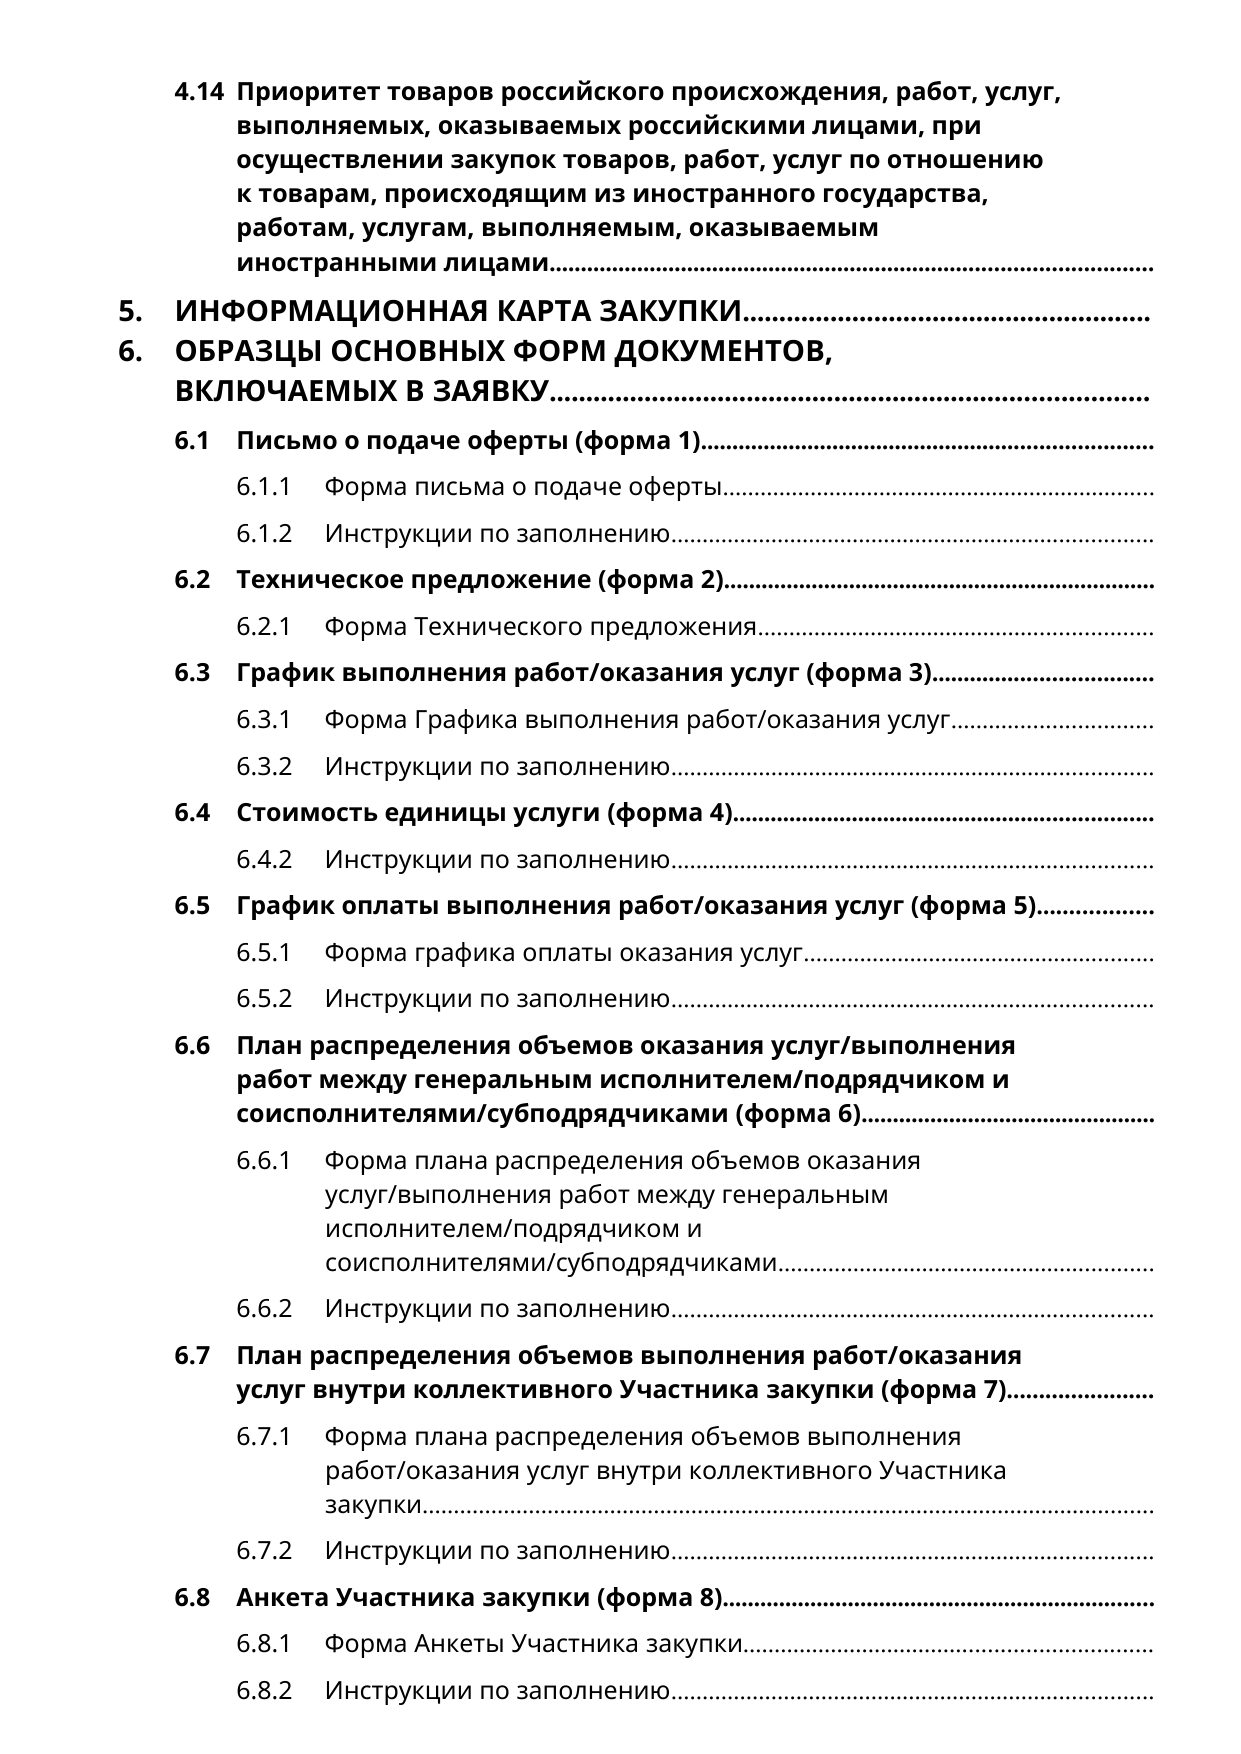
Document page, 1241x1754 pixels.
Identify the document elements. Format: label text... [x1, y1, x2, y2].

text 6.8.2 Инструкции по заполнению 42 [236, 1673, 1063, 1707]
text 6.8 Анкета Участника закупки (форма 8) 41 [174, 1579, 1063, 1613]
text 6.4.2 Инструкции по заполнению 34 [236, 841, 1063, 875]
text 6.6 План распределения объемов оказания услуг/выполнения работ между генеральным исполнителем/подрядчиком и соисполнителями/субподрядчиками (форма 6) 37 [174, 1028, 1063, 1130]
text 6.7.1 Форма плана распределения объемов выполнения работ/оказания услуг внутри коллективного Участника закупки 39 [236, 1418, 1063, 1520]
text 6.7.2 Инструкции по заполнению 40 [236, 1533, 1063, 1567]
text 6.6.2 Инструкции по заполнению 38 [236, 1291, 1063, 1325]
text 6.3.2 Инструкции по заполнению 32 [236, 748, 1063, 782]
text 6.5 График оплаты выполнения работ/оказания услуг (форма 5) 35 [174, 888, 1063, 922]
text 6.8.1 Форма Анкеты Участника закупки 41 [236, 1626, 1063, 1660]
text 6.7 План распределения объемов выполнения работ/оказания услуг внутри коллективного Участника закупки (форма 7) 39 [174, 1338, 1063, 1406]
text 6.3.1 Форма Графика выполнения работ/оказания услуг 31 [236, 702, 1063, 736]
text 6.4 Стоимость единицы услуги (форма 4) 33 [174, 795, 1063, 829]
text 6.1.1 Форма письма о подаче оферты 26 [236, 469, 1063, 503]
text 4.14 Приоритет товаров российского происхождения, работ, услуг, выполняемых, оказываемых российскими лицами, при осуществлении закупок товаров, работ, услуг по отношению к товарам, происходящим из иностранного государства, работам, услугам, выполняемым, оказываемым иностранными лицами 22 [174, 74, 1063, 278]
text 6.1.2 Инструкции по заполнению 28 [236, 515, 1063, 549]
text 6. Образцы основных форм документов, включаемых в заявку 26 [118, 330, 1063, 410]
text 6.2 Техническое предложение (форма 2) 29 [174, 562, 1063, 596]
text 6.5.2 Инструкции по заполнению 36 [236, 981, 1063, 1015]
text 5. Информационная карта закупки 24 [118, 291, 1063, 330]
text 6.5.1 Форма графика оплаты оказания услуг 35 [236, 934, 1063, 968]
text 6.1 Письмо о подаче оферты (форма 1) 26 [174, 422, 1063, 456]
text 6.6.1 Форма плана распределения объемов оказания услуг/выполнения работ между генеральным исполнителем/подрядчиком и соисполнителями/субподрядчиками 37 [236, 1142, 1063, 1278]
text 6.2.1 Форма Технического предложения 29 [236, 608, 1063, 643]
text 6.3 График выполнения работ/оказания услуг (форма 3) 31 [174, 655, 1063, 689]
